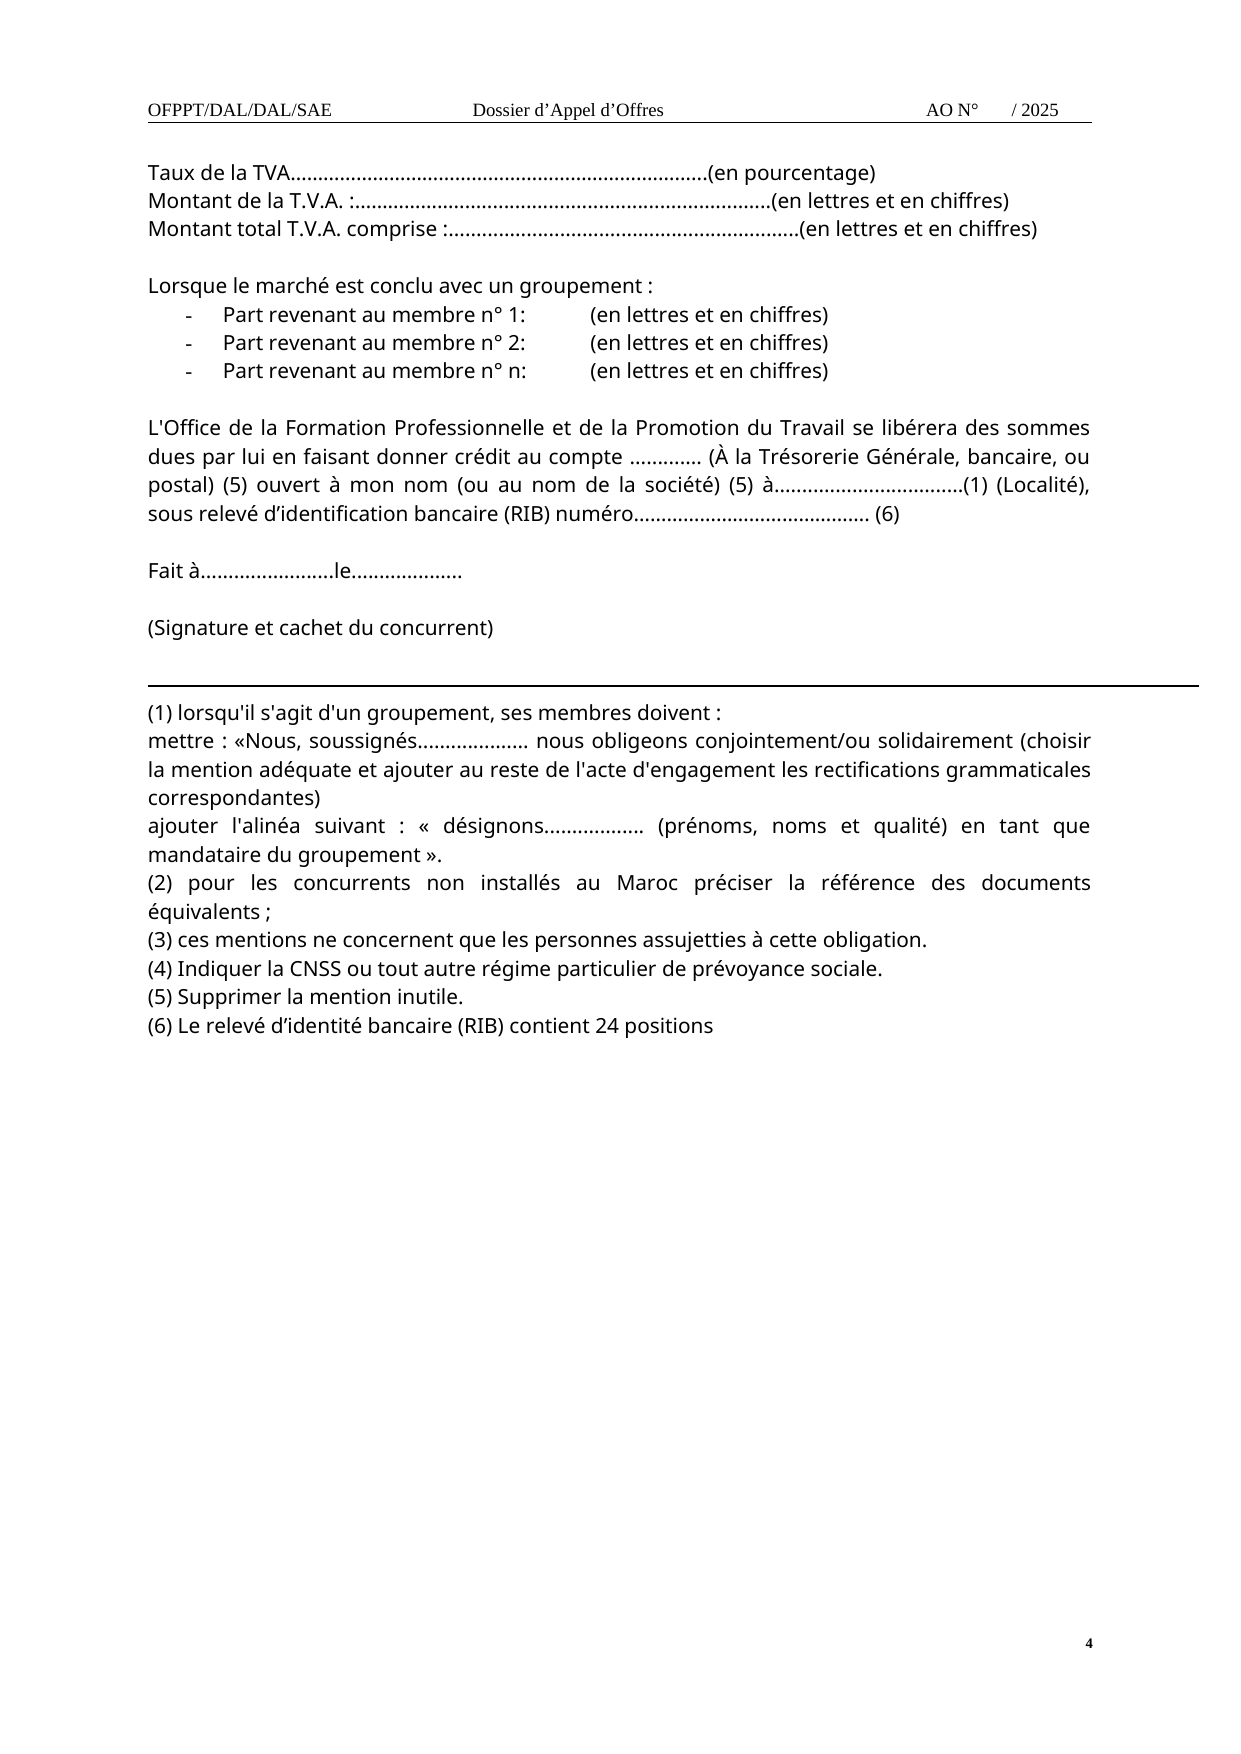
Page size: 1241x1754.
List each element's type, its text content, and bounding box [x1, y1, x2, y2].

text Taux de la TVA……………………………………………………….………...(en pourcentage) [148, 158, 1092, 186]
text mettre : «Nous, soussignés.................... nous obligeons conjointement/ou solidairement (choisir la mention adéquate et ajouter au reste de l'acte d'engagement les rectifications grammaticales correspondantes) [148, 726, 1092, 812]
text Montant de la T.V.A. :……………….........................................................(en lettres et en chiffres) [148, 186, 1092, 214]
text Montant total T.V.A. comprise :...............................................................(en lettres et en chiffres) [148, 214, 1092, 243]
text L'Office de la Formation Professionnelle et de la Promotion du Travail se libérera des sommes dues par lui en faisant donner crédit au compte ............. (À la Trésorerie Générale, bancaire, ou postal) (5) ouvert à mon nom (ou au nom de la société) (5) à..................................(1) (Localité), sous relevé d’identification bancaire (RIB) numéro……………………………………. (6) [148, 413, 1092, 527]
list Part revenant au membre n° 1: (en lettres et en chiffres) [185, 300, 1092, 328]
text (3) ces mentions ne concernent que les personnes assujetties à cette obligation. [148, 925, 1092, 954]
text (5) Supprimer la mention inutile. [148, 982, 1092, 1011]
list Part revenant au membre n° n: (en lettres et en chiffres) [185, 357, 1092, 385]
text ajouter l'alinéa suivant : « désignons.................. (prénoms, noms et qualité) en tant que mandataire du groupement ». [148, 812, 1092, 868]
text Lorsque le marché est conclu avec un groupement : [148, 271, 1092, 300]
text (1) lorsqu'il s'agit d'un groupement, ses membres doivent : [148, 698, 1092, 726]
list Part revenant au membre n° 2: (en lettres et en chiffres) [185, 328, 1092, 357]
text (Signature et cachet du concurrent) [148, 613, 1092, 641]
text (4) Indiquer la CNSS ou tout autre régime particulier de prévoyance sociale. [148, 954, 1092, 982]
text (2) pour les concurrents non installés au Maroc préciser la référence des documents équivalents ; [148, 868, 1092, 925]
text Fait à........................le.................... [148, 556, 1092, 584]
text (6) Le relevé d’identité bancaire (RIB) contient 24 positions [148, 1011, 1092, 1039]
